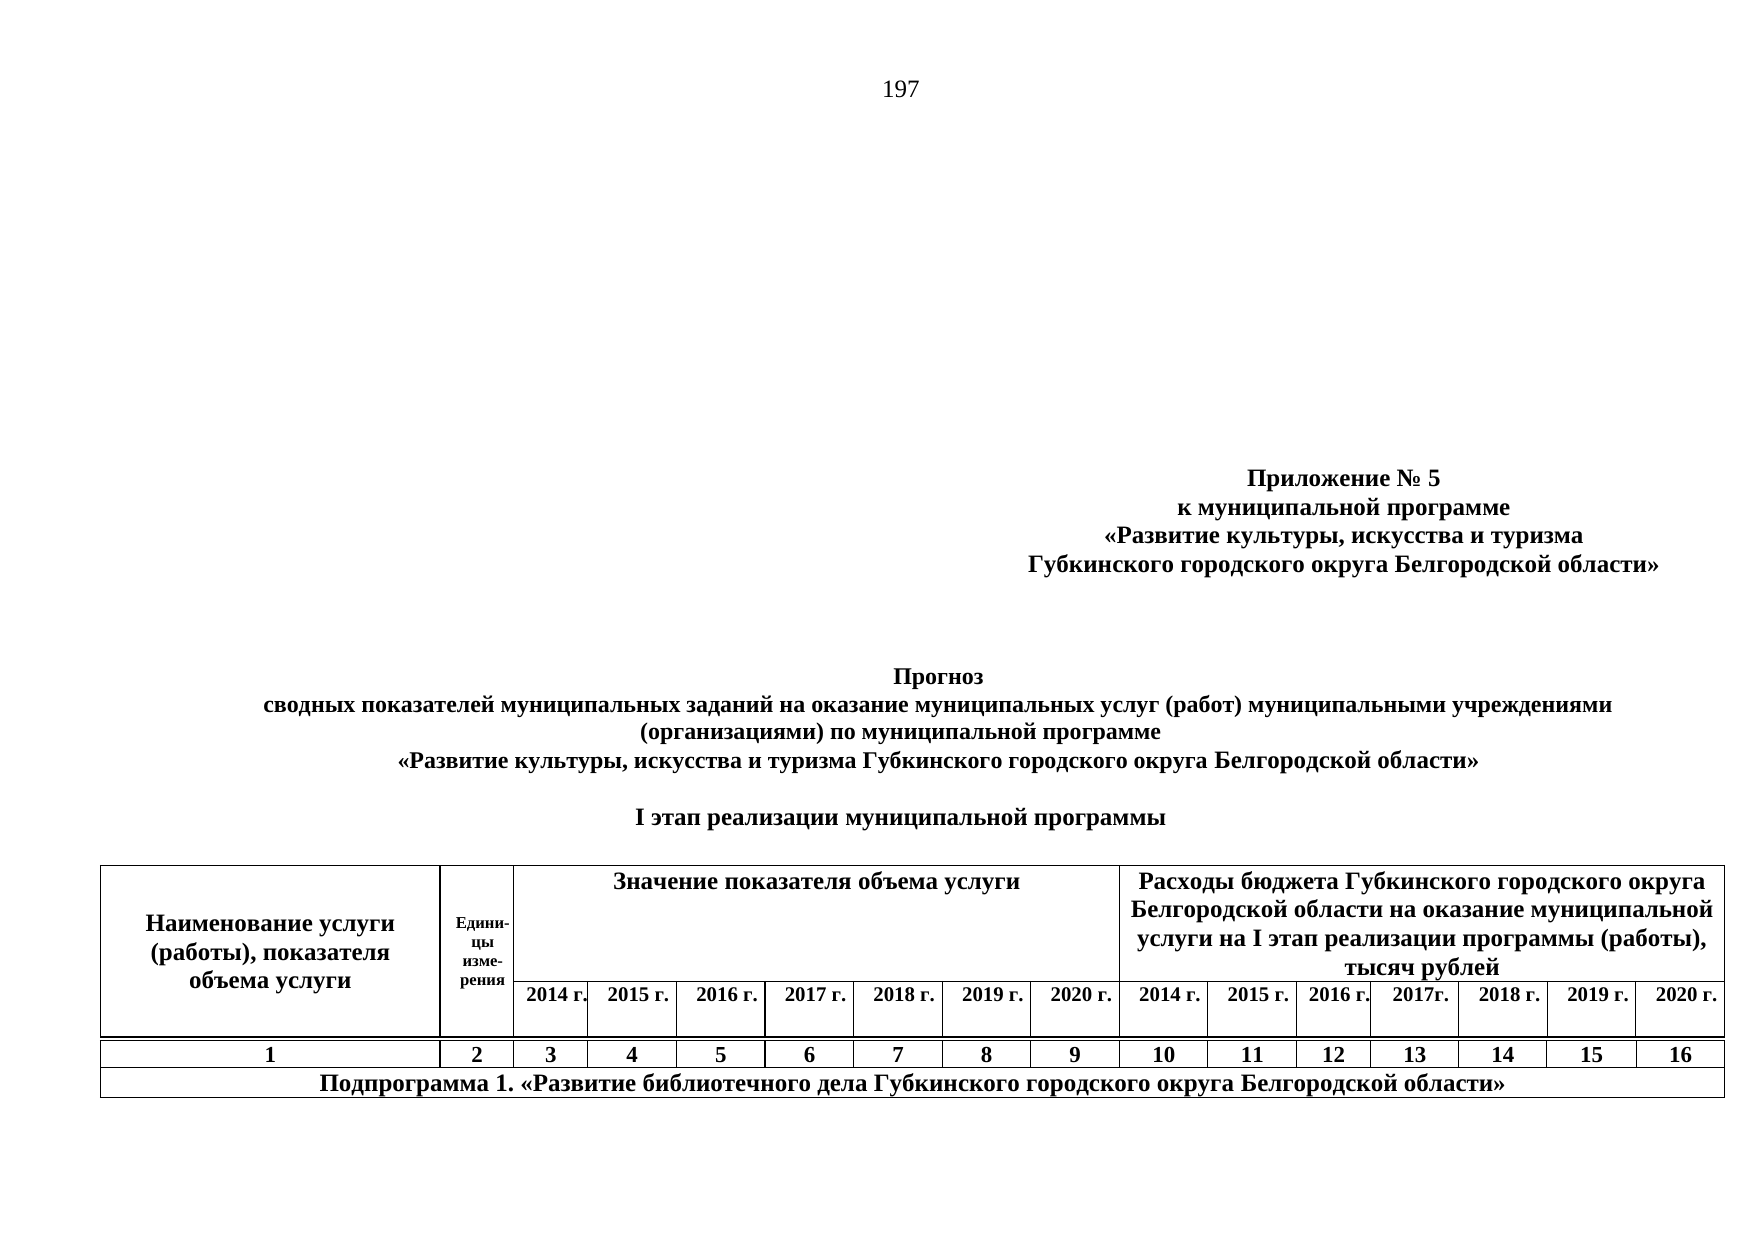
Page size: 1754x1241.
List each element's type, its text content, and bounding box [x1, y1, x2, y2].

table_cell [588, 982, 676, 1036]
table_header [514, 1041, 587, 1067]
text «Развитие культуры, искусства и туризма Губкинского городского округа Белгородской области» [118, 745, 1683, 774]
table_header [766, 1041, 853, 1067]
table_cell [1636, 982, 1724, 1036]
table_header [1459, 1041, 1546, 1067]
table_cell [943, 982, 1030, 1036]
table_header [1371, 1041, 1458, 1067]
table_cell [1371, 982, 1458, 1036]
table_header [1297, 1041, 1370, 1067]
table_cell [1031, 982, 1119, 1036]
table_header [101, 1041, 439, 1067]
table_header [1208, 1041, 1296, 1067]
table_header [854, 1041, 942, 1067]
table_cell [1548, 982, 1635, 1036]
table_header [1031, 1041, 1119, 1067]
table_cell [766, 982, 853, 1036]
text Приложение № 5 [1004, 463, 1683, 492]
text «Развитие культуры, искусства и туризма [1004, 521, 1683, 549]
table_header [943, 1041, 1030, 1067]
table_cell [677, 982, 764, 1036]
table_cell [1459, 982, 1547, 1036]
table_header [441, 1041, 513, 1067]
text I этап реализации муниципальной программы [118, 802, 1683, 831]
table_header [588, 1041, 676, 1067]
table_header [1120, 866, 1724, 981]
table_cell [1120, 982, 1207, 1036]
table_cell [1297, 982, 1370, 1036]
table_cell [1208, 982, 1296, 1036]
text Губкинского городского округа Белгородской области» [1004, 549, 1683, 578]
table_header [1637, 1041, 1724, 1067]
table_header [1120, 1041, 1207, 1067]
text Прогноз [118, 662, 1683, 690]
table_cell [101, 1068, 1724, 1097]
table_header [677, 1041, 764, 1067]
text к муниципальной программе [1004, 492, 1683, 521]
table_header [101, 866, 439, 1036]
text сводных показателей муниципальных заданий на оказание муниципальных услуг (работ) муниципальными учреждениями (организациями) по муниципальной программе [118, 690, 1683, 745]
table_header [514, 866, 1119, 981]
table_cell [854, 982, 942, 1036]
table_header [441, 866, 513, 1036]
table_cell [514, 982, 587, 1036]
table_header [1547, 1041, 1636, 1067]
